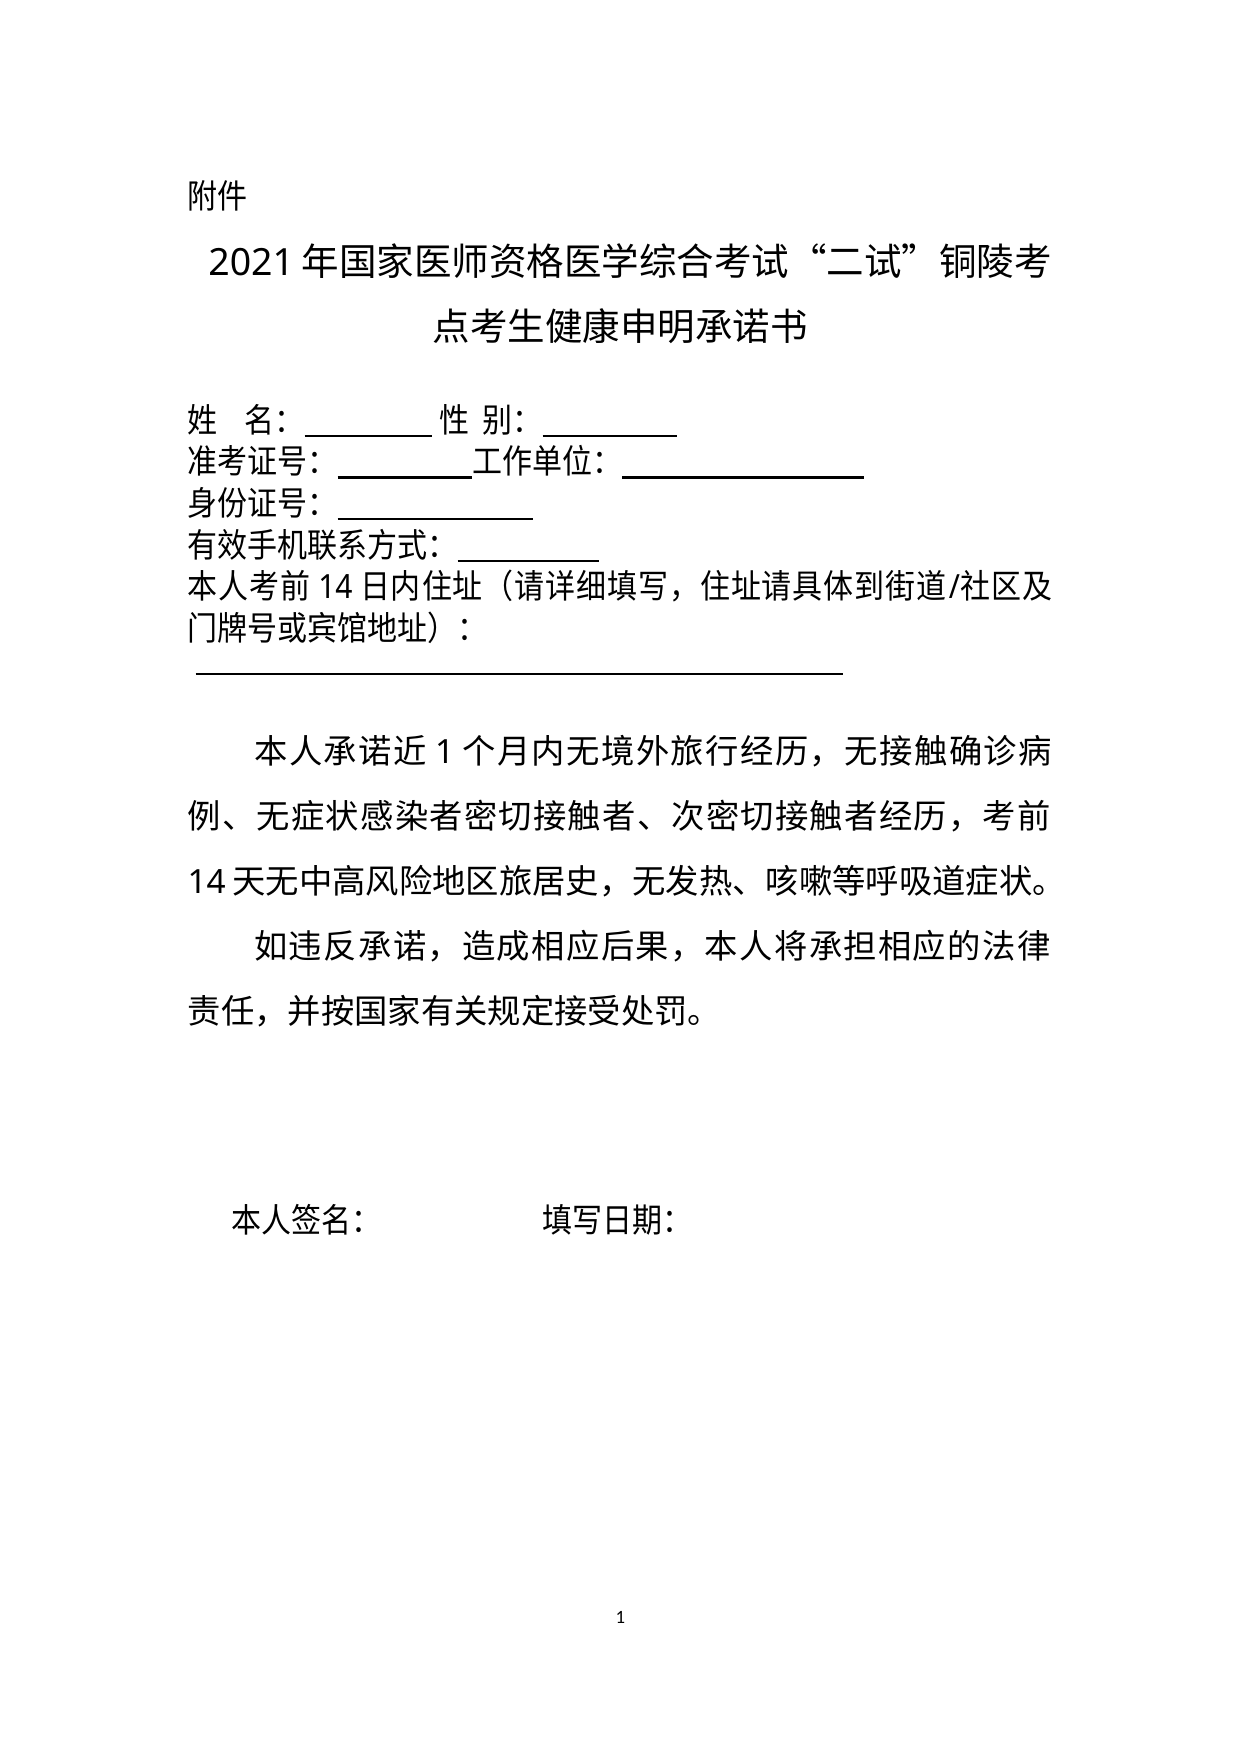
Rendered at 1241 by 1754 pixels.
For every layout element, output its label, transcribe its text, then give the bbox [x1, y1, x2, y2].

text 附件 [187, 162, 1053, 227]
text 身份证号： [187, 482, 1053, 524]
text 姓 名： 性 别： [187, 399, 1053, 440]
text 本人签名： 填写日期： [187, 1199, 1053, 1241]
text 2021年国家医师资格医学综合考试“二试”铜陵考点考生健康申明承诺书 [187, 227, 1053, 357]
text 有效手机联系方式： [187, 524, 1053, 565]
text 如违反承诺，造成相应后果，本人将承担相应的法律责任，并按国家有关规定接受处罚。 [187, 912, 1053, 1042]
text 本人考前14日内住址（请详细填写，住址请具体到街道/社区及门牌号或宾馆地址）： [187, 565, 1053, 649]
text 本人承诺近1个月内无境外旅行经历，无接触确诊病例、无症状感染者密切接触者、次密切接触者经历，考前14天无中高风险地区旅居史，无发热、咳嗽等呼吸道症状。 [187, 717, 1053, 912]
text 准考证号： 工作单位： [187, 440, 1053, 482]
